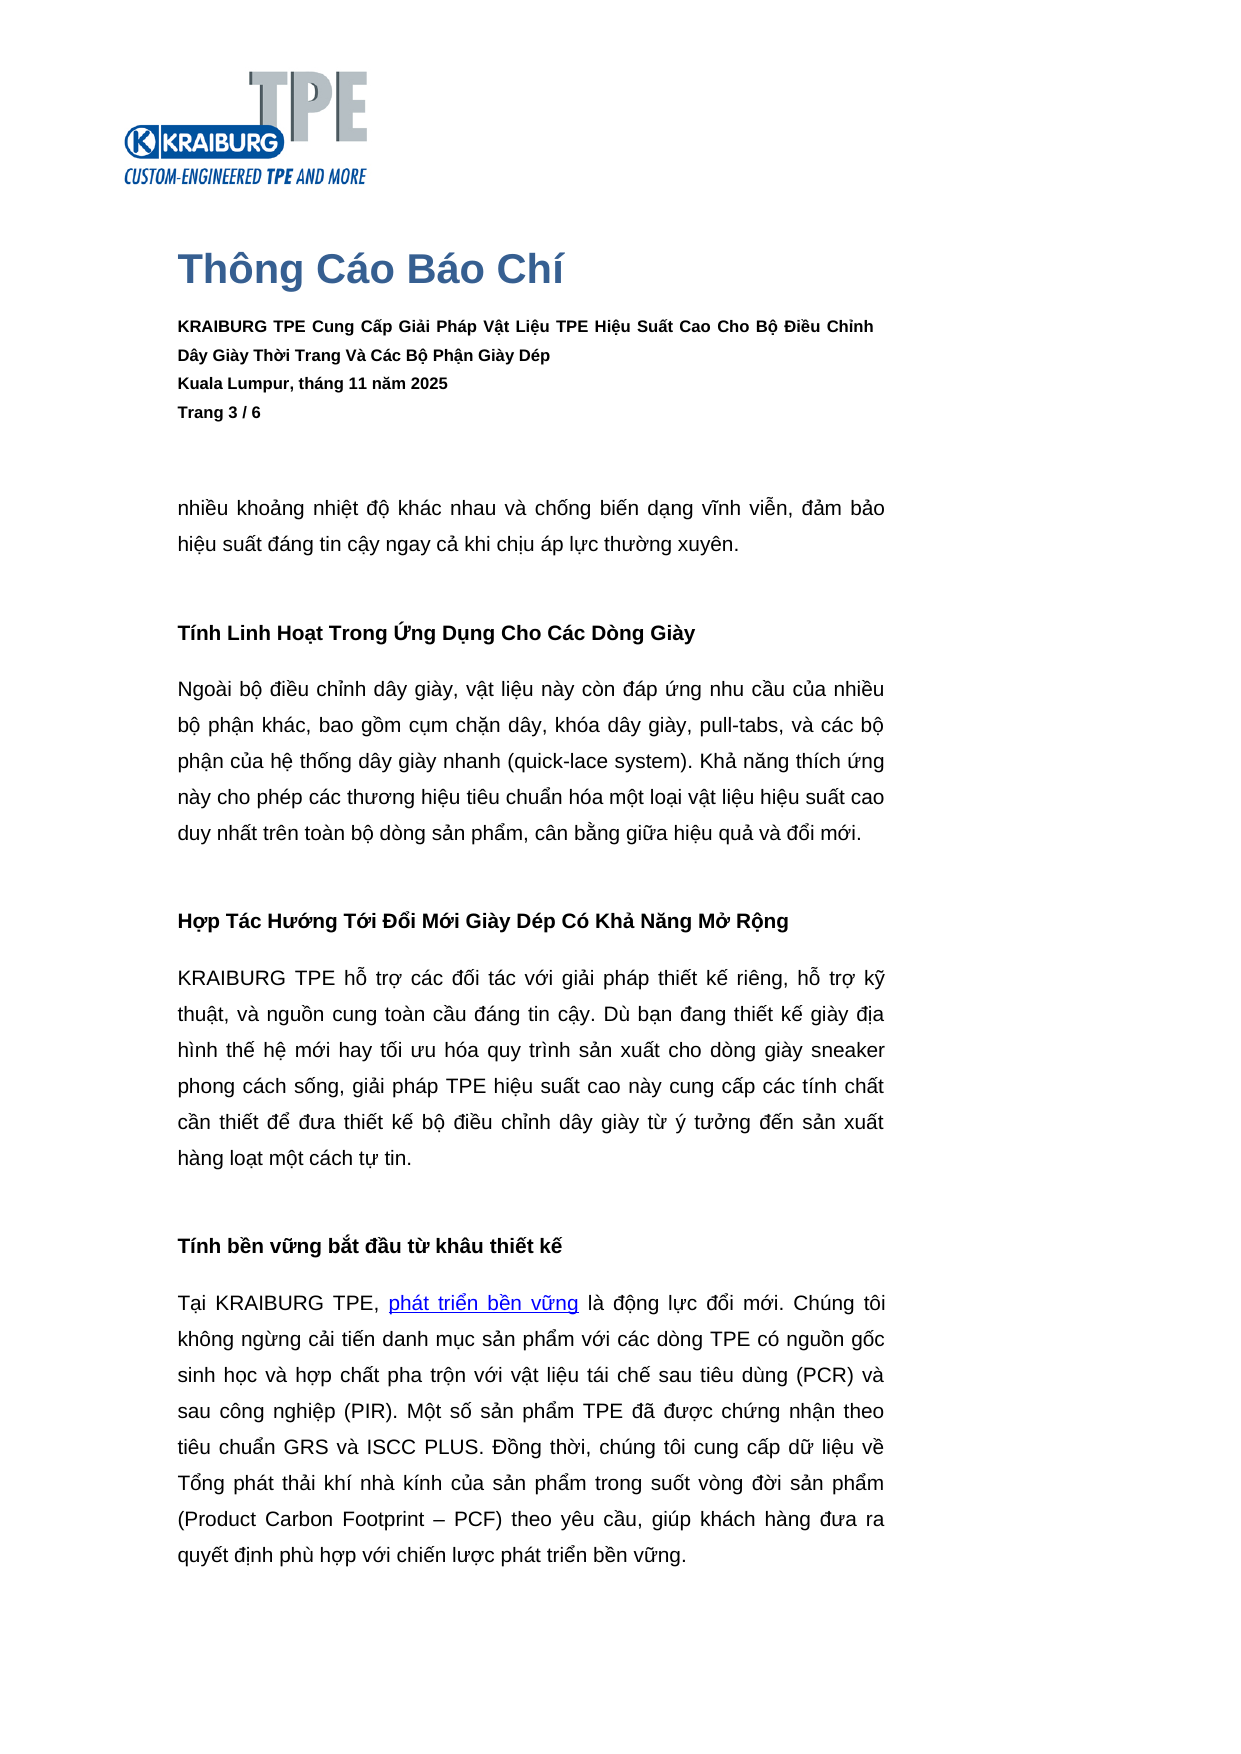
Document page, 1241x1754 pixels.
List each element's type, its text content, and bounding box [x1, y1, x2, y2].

text Ngoài bộ điều chỉnh dây giày, vật liệu này còn đáp ứng nhu cầu của nhiều bộ phận khác, bao gồm cụm chặn dây, khóa dây giày, pull-tabs, và các bộ phận của hệ thống dây giày nhanh (quick-lace system). Khả năng thích ứng này cho phép các thương hiệu tiêu chuẩn hóa một loại vật liệu hiệu suất cao duy nhất trên toàn bộ dòng sản phẩm, cân bằng giữa hiệu quả và đổi mới. [177, 677, 886, 845]
text Tính Linh Hoạt Trong Ứng Dụng Cho Các Dòng Giày [177, 621, 886, 644]
picture [112, 55, 379, 200]
text Tại KRAIBURG TPE, phát triển bền vững là động lực đổi mới. Chúng tôi không ngừng cải tiến danh mục sản phẩm với các dòng TPE có nguồn gốc sinh học và hợp chất pha trộn với vật liệu tái chế sau tiêu dùng (PCR) và sau công nghiệp (PIR). Một số sản phẩm TPE đã được chứng nhận theo tiêu chuẩn GRS và ISCC PLUS. Đồng thời, chúng tôi cung cấp dữ liệu về Tổng phát thải khí nhà kính của sản phẩm trong suốt vòng đời sản phẩm (Product Carbon Footprint – PCF) theo yêu cầu, giúp khách hàng đưa ra quyết định phù hợp với chiến lược phát triển bền vững. [177, 1291, 886, 1566]
text Hợp Tác Hướng Tới Đổi Mới Giày Dép Có Khả Năng Mở Rộng [177, 909, 886, 933]
text Tính bền vững bắt đầu từ khâu thiết kế [177, 1234, 886, 1258]
text KRAIBURG TPE hỗ trợ các đối tác với giải pháp thiết kế riêng, hỗ trợ kỹ thuật, và nguồn cung toàn cầu đáng tin cậy. Dù bạn đang thiết kế giày địa hình thế hệ mới hay tối ưu hóa quy trình sản xuất cho dòng giày sneaker phong cách sống, giải pháp TPE hiệu suất cao này cung cấp các tính chất cần thiết để đưa thiết kế bộ điều chỉnh dây giày từ ý tưởng đến sản xuất hàng loạt một cách tự tin. [177, 966, 886, 1170]
